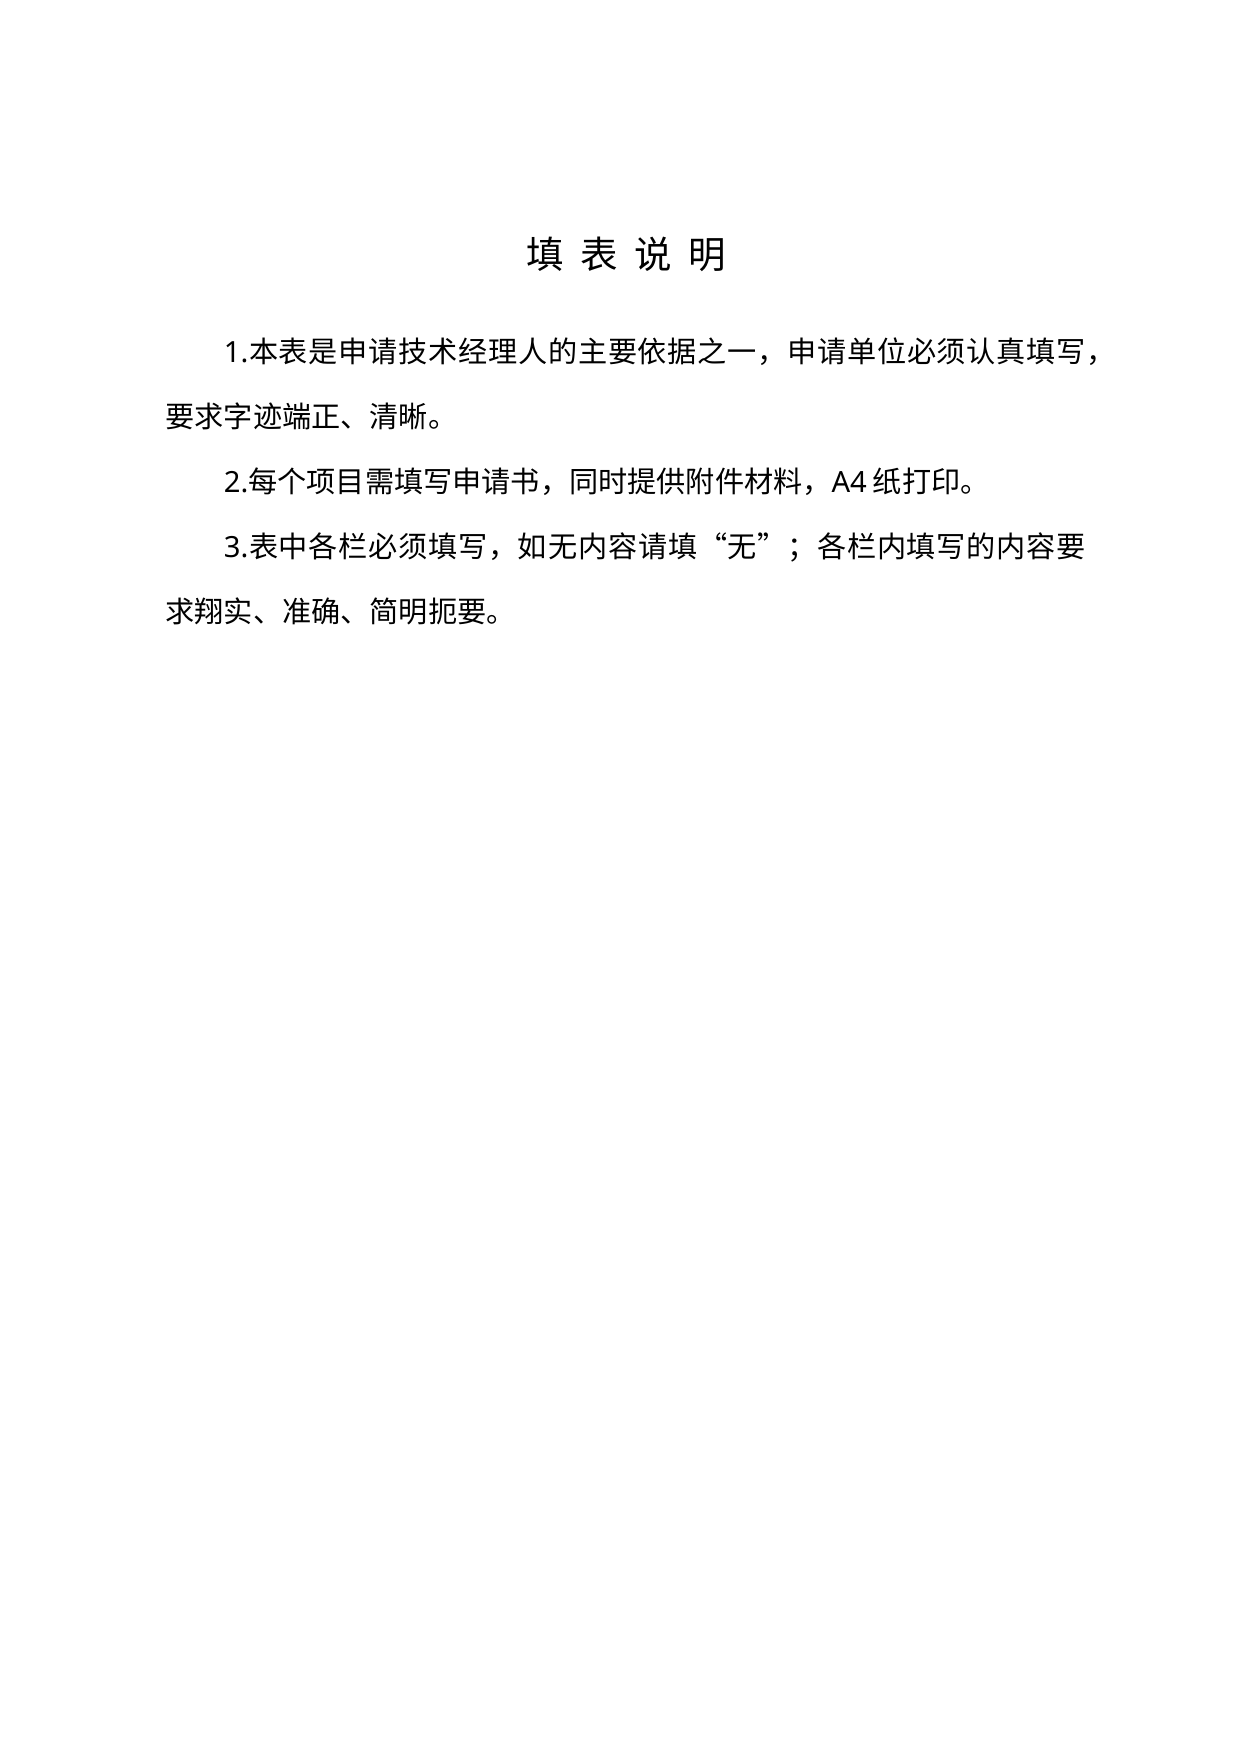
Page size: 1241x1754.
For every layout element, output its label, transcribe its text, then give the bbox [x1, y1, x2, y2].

text 填 表 说 明 [165, 219, 1087, 284]
text 2.每个项目需填写申请书，同时提供附件材料，A4纸打印。 [165, 447, 1087, 512]
text 3.表中各栏必须填写，如无内容请填“无”；各栏内填写的内容要求翔实、准确、简明扼要。 [165, 512, 1087, 642]
text 1.本表是申请技术经理人的主要依据之一，申请单位必须认真填写，要求字迹端正、清晰。 [165, 317, 1087, 447]
